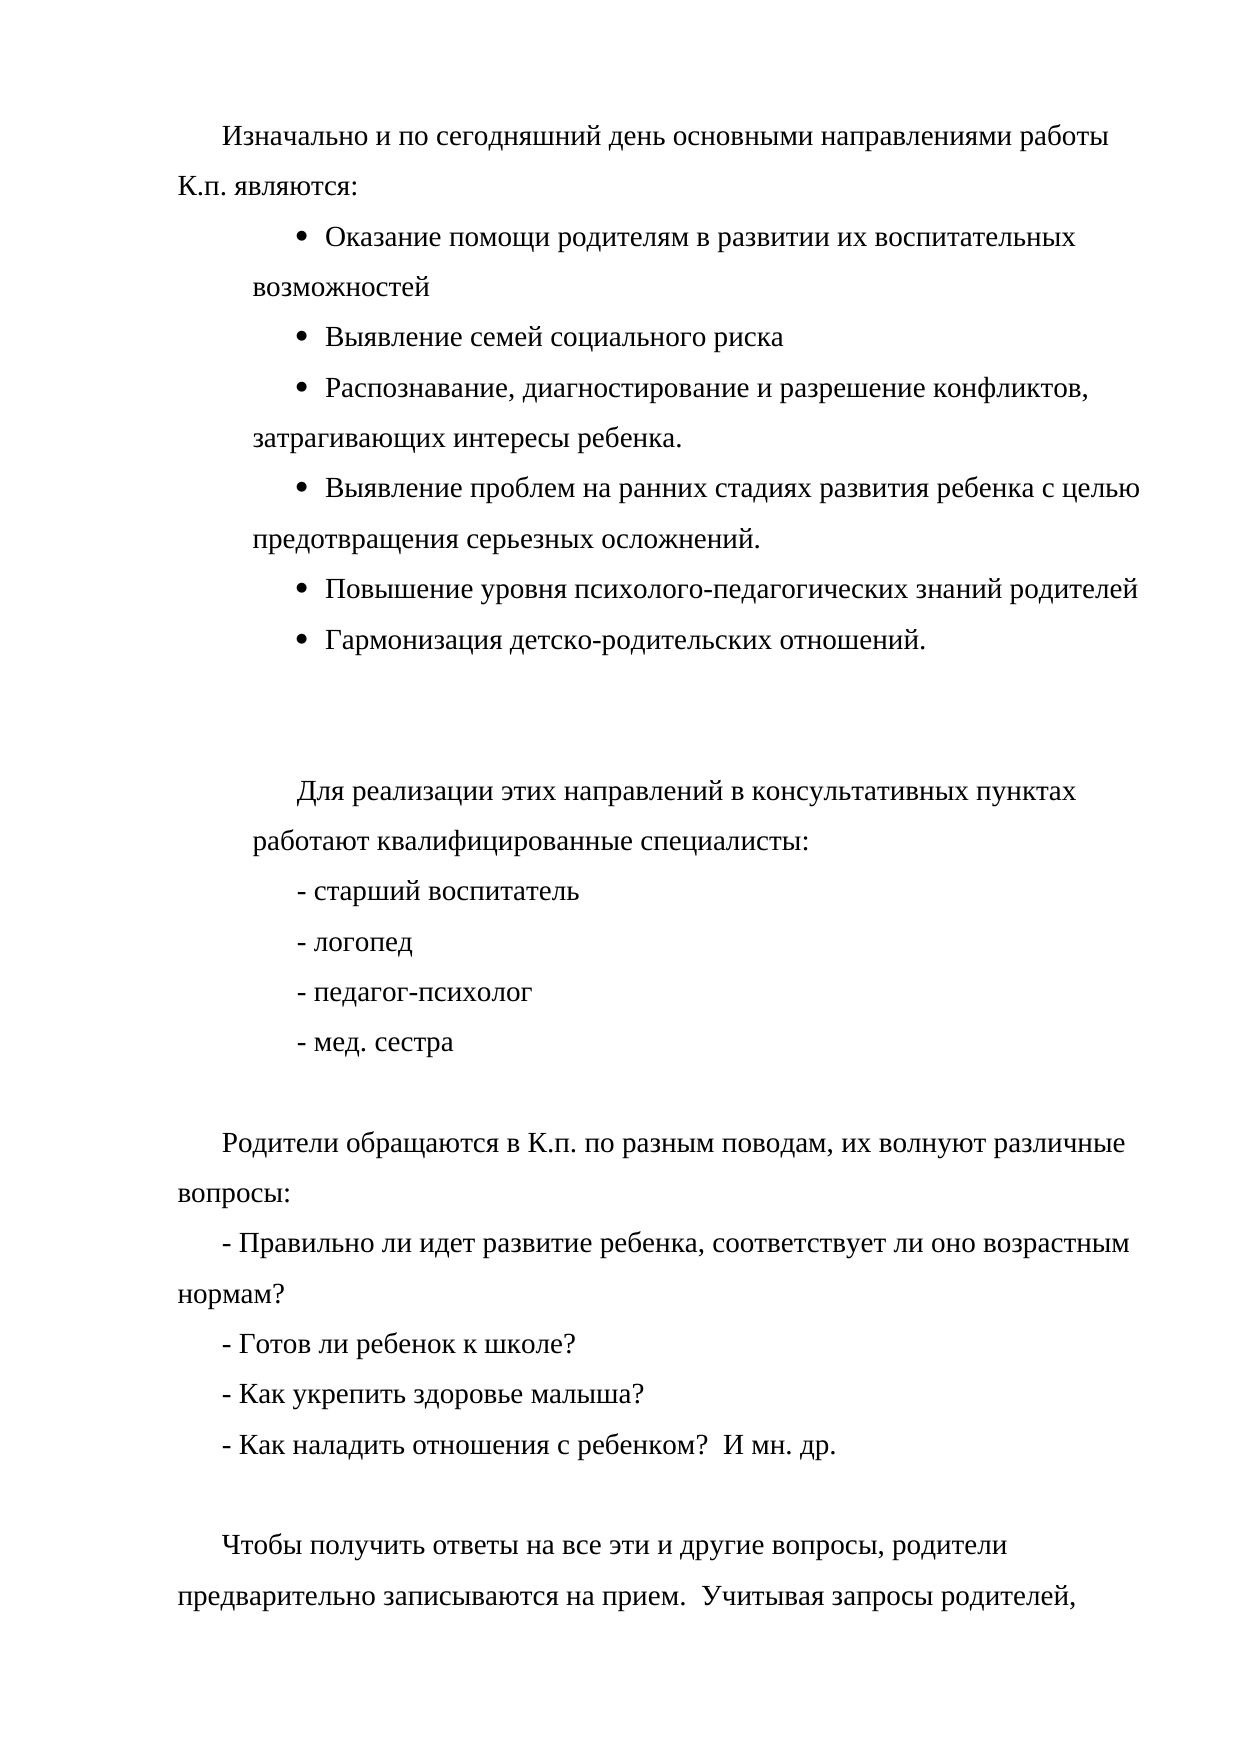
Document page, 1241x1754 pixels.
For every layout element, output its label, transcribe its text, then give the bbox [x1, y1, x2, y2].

list - старший воспитатель [252, 873, 1152, 907]
list - логопед [252, 924, 1152, 957]
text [177, 1527, 1152, 1611]
list Оказание помощи родителям в развитии их воспитательных возможностей [252, 219, 1152, 303]
list - мед. сестра [252, 1024, 1152, 1058]
list Гармонизация детско-родительских отношений. [252, 622, 1152, 655]
list - педагог-психолог [252, 974, 1152, 1008]
list Выявление семей социального риска [252, 319, 1152, 353]
text Изначально и по сегодняшний день основными направлениями работы К.п. являются: [177, 118, 1152, 202]
list Выявление проблем на ранних стадиях развития ребенка с целью предотвращения серьезных осложнений. [252, 471, 1152, 554]
text - Как укрепить здоровье малыша? [177, 1377, 1152, 1410]
text Родители обращаются в К.п. по разным поводам, их волнуют различные вопросы: [177, 1125, 1152, 1209]
list Повышение уровня психолого-педагогических знаний родителей [252, 571, 1152, 605]
list Для реализации этих направлений в консультативных пунктах работают квалифицированные специалисты: [252, 773, 1152, 857]
list Распознавание, диагностирование и разрешение конфликтов, затрагивающих интересы ребенка. [252, 370, 1152, 454]
text - Готов ли ребенок к школе? [177, 1326, 1152, 1360]
text - Правильно ли идет развитие ребенка, соответствует ли оно возрастным нормам? [177, 1226, 1152, 1309]
text - Как наладить отношения с ребенком? И мн. др. [177, 1427, 1152, 1460]
